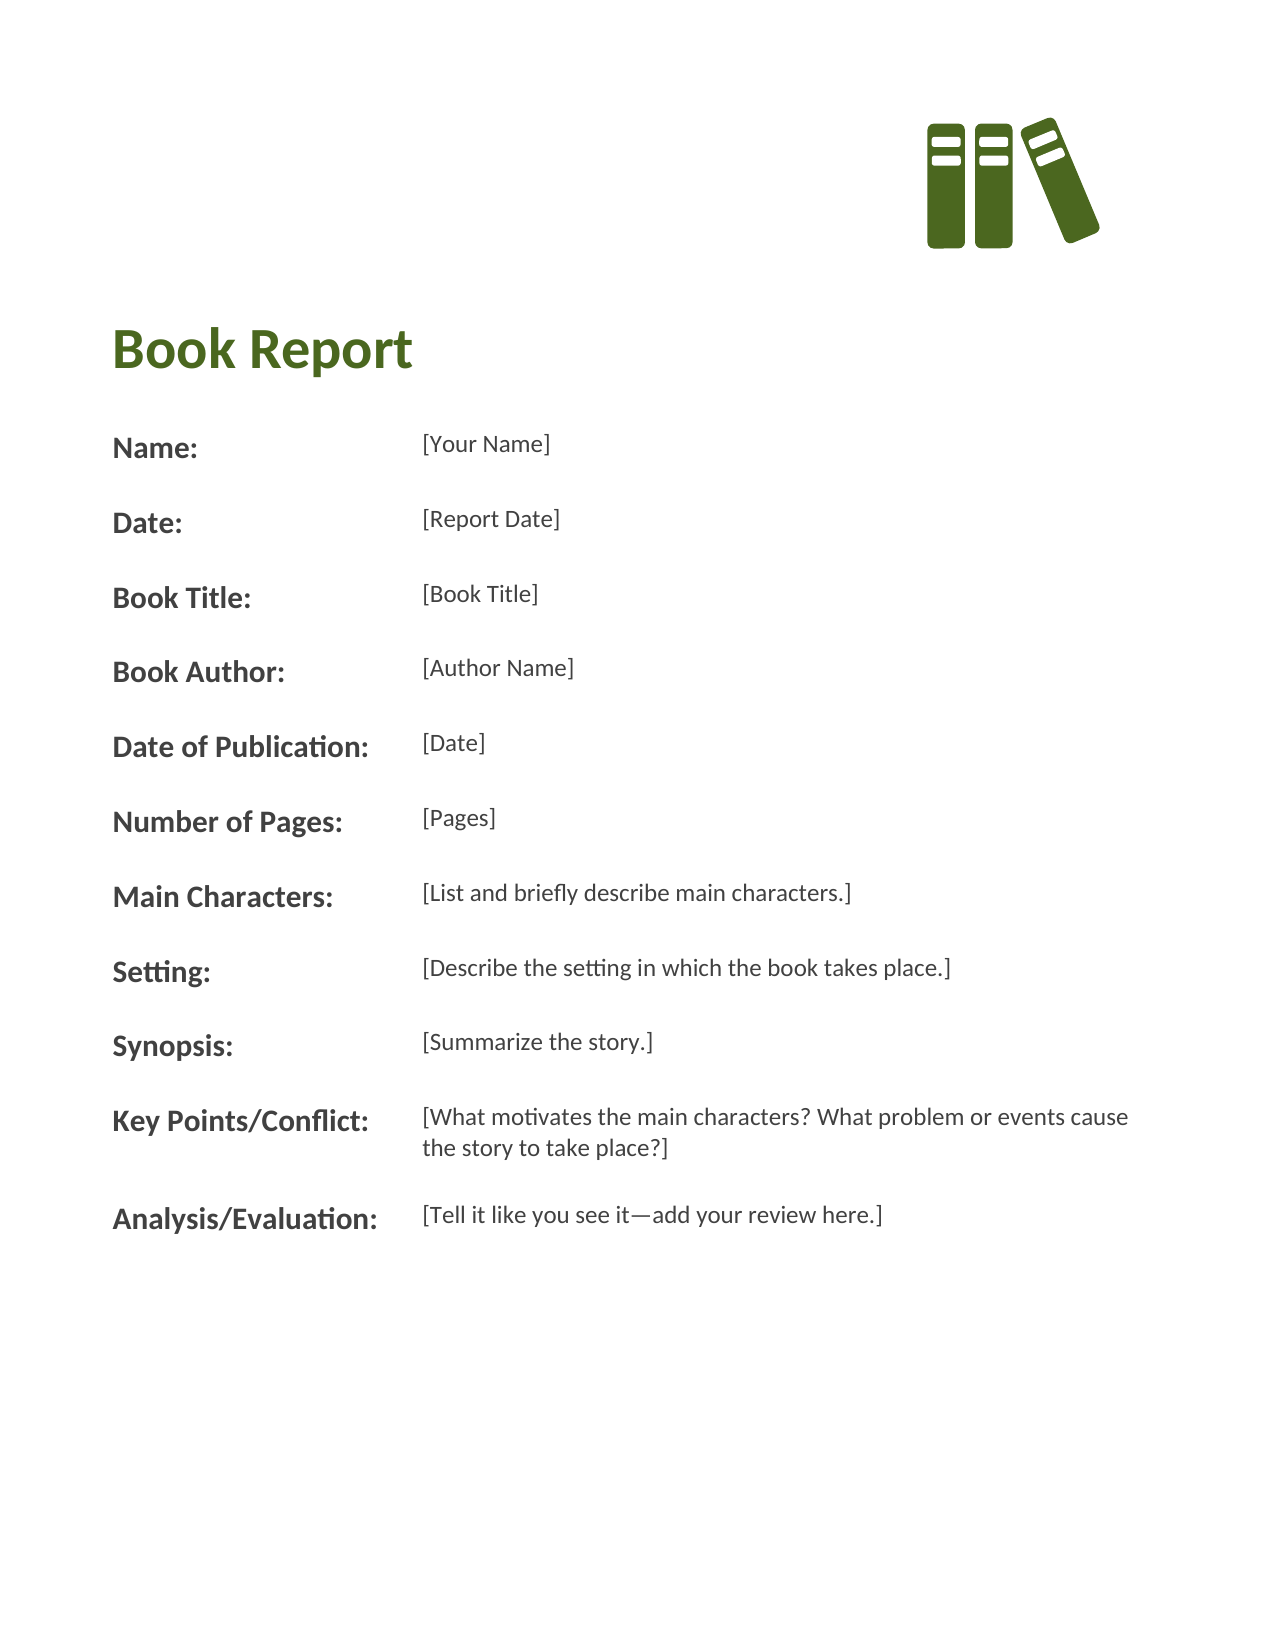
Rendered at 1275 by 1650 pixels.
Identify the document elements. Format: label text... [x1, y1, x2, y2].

table_cell Book Author: [113, 645, 422, 720]
table_cell [Book Title] [422, 570, 1162, 645]
table_cell Analysis/Evaluation: [113, 1191, 422, 1266]
table_cell Setting: [113, 944, 422, 1019]
table_cell [Summarize the story.] [422, 1019, 1162, 1094]
table_cell Key Points/Conflict: [113, 1094, 422, 1191]
table_cell Main Characters: [113, 869, 422, 944]
table_cell Book Title: [113, 570, 422, 645]
table_cell Synopsis: [113, 1019, 422, 1094]
table_cell Date: [113, 495, 422, 570]
table_cell [Pages] [422, 795, 1162, 869]
table_cell [What motivates the main characters? What problem or events cause the story to take place?] [422, 1094, 1162, 1191]
table_cell Number of Pages: [113, 795, 422, 869]
title Book Report [112, 312, 1162, 383]
table_cell [Report Date] [422, 495, 1162, 570]
table_cell [Describe the setting in which the book takes place.] [422, 944, 1162, 1019]
table_header [Your Name] [422, 421, 1162, 495]
table_cell [Tell it like you see it—add your review here.] [422, 1191, 1162, 1266]
table_cell [Date] [422, 720, 1162, 794]
table_cell [Author Name] [422, 645, 1162, 720]
table_header Name: [113, 421, 422, 495]
table_cell Date of Publication: [113, 720, 422, 794]
table_cell [List and briefly describe main characters.] [422, 869, 1162, 944]
